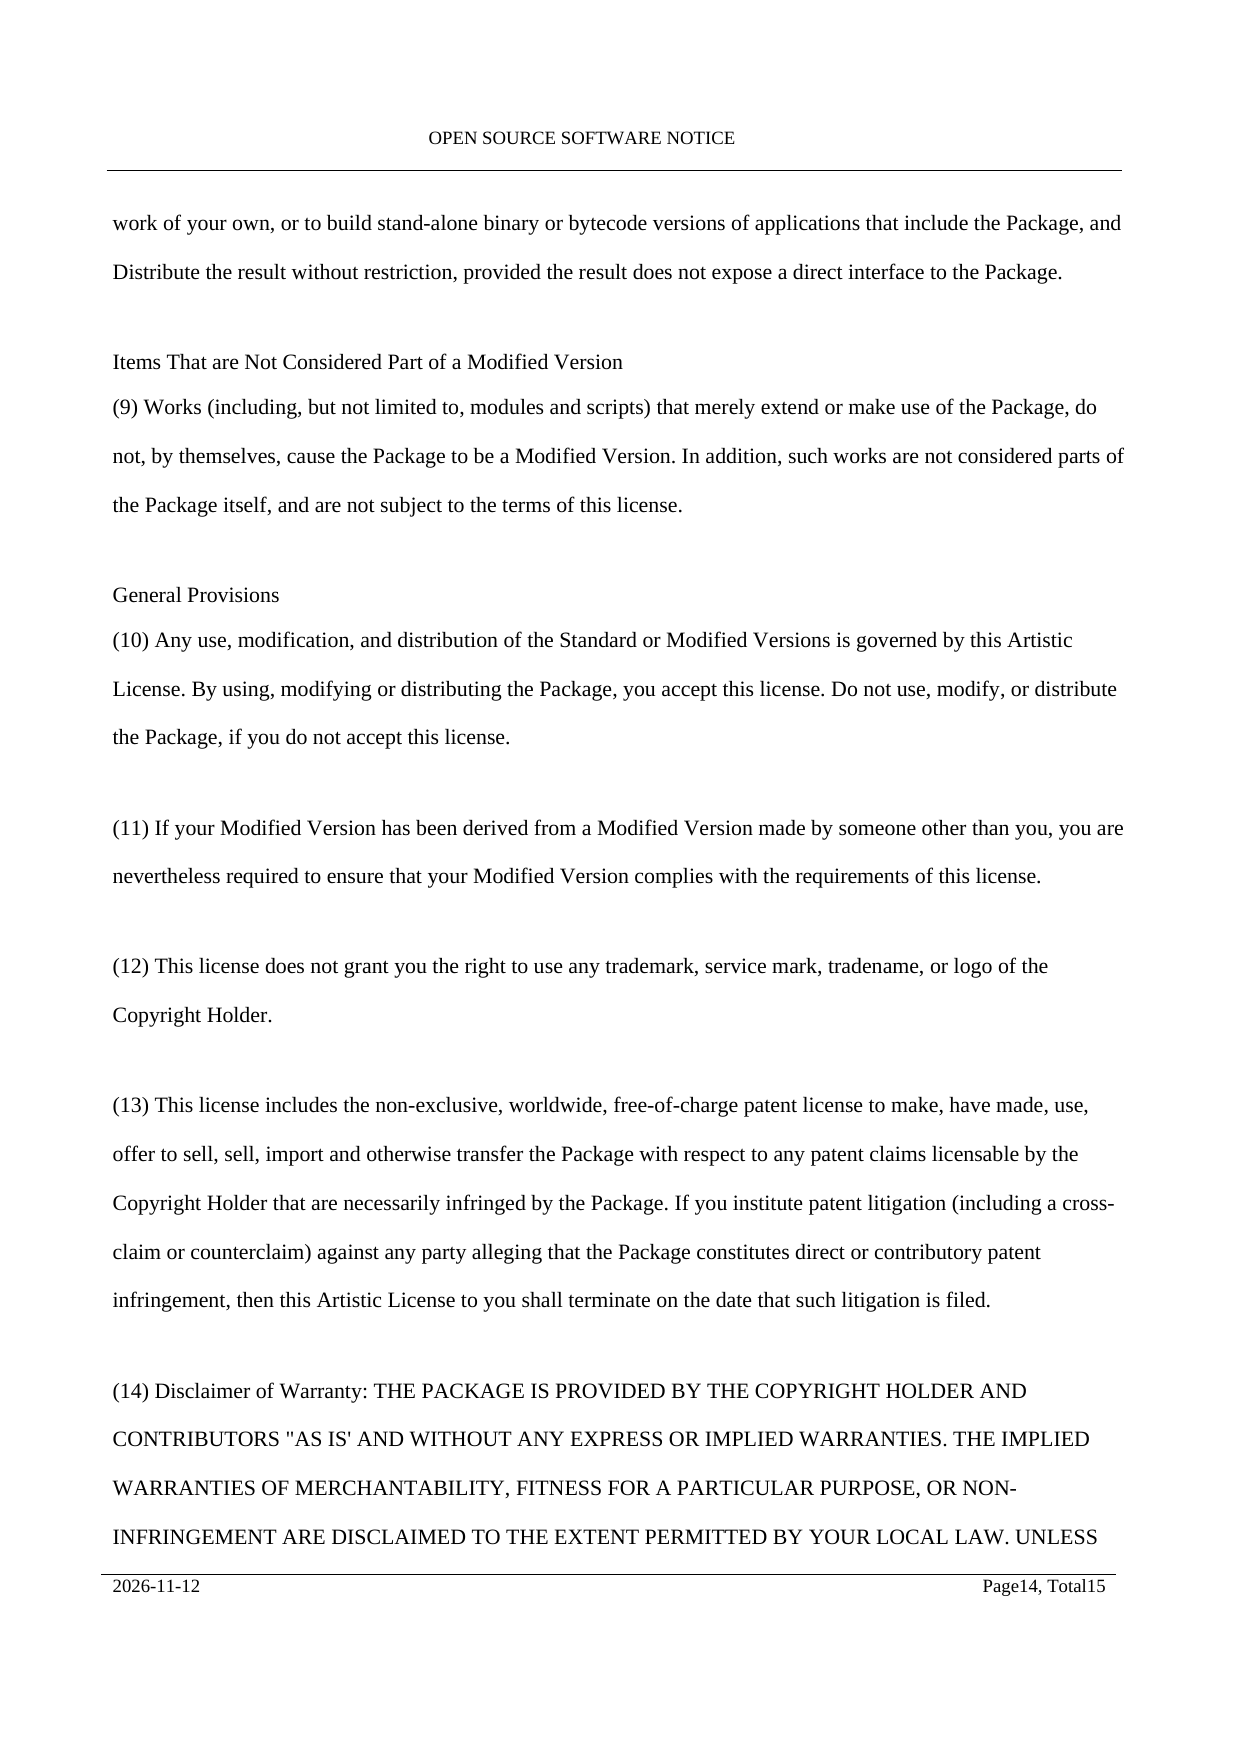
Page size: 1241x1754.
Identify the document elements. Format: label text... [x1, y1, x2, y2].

text (13) This license includes the non-exclusive, worldwide, free-of-charge patent license to make, have made, use, offer to sell, sell, import and otherwise transfer the Package with respect to any patent claims licensable by the Copyright Holder that are necessarily infringed by the Package. If you institute patent litigation (including a cross-claim or counterclaim) against any party alleging that the Package constitutes direct or contributory patent infringement, then this Artistic License to you shall terminate on the date that such litigation is filed. [112, 1089, 1128, 1316]
text (11) If your Modified Version has been derived from a Modified Version made by someone other than you, you are nevertheless required to ensure that your Modified Version complies with the requirements of this license. [112, 811, 1128, 892]
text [112, 1374, 1128, 1553]
text (10) Any use, modification, and distribution of the Standard or Modified Versions is governed by this Artistic License. By using, modifying or distributing the Package, you accept this license. Do not use, modify, or distribute the Package, if you do not accept this license. [112, 623, 1128, 753]
text (12) This license does not grant you the right to use any trademark, service mark, tradename, or logo of the Copyright Holder. [112, 950, 1128, 1031]
text (9) Works (including, but not limited to, modules and scripts) that merely extend or make use of the Package, do not, by themselves, cause the Package to be a Modified Version. In addition, such works are not considered parts of the Package itself, and are not subject to the terms of this license. [112, 390, 1128, 520]
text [112, 206, 1128, 288]
text General Provisions [112, 578, 1128, 611]
text Items That are Not Considered Part of a Modified Version [112, 345, 1128, 378]
